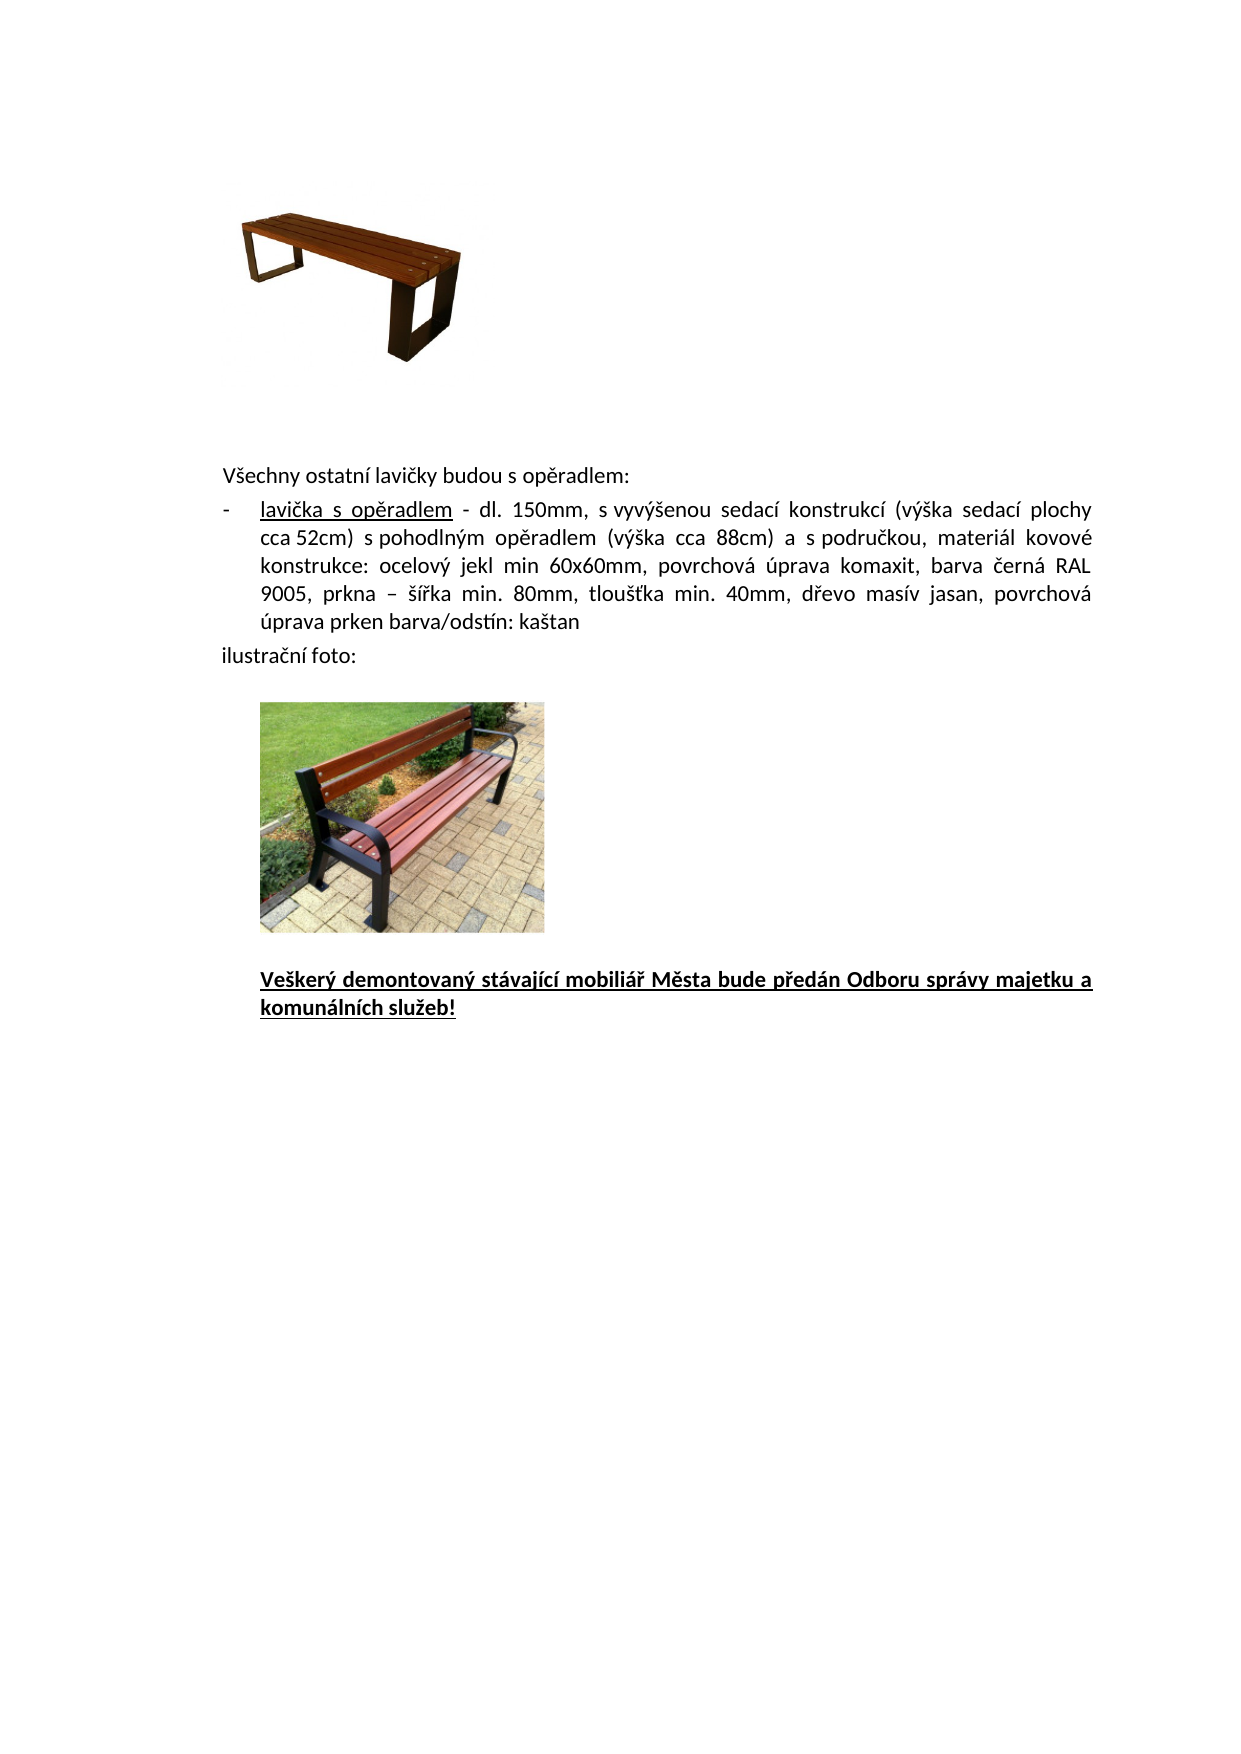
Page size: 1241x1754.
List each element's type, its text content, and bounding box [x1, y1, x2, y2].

text Veškerý demontovaný stávající mobiliář Města bude předán Odboru správy majetku a komunálních služeb! [260, 991, 1093, 1021]
picture [260, 675, 545, 960]
text Veškerý demontovaný stávající mobiliář Města bude předán Odboru správy majetku a komunálních služeb! [260, 965, 1093, 989]
text Všechny ostatní lavičky budou s opěradlem: [223, 461, 1093, 489]
list lavička s opěradlem - dl. 150mm, s vyvýšenou sedací konstrukcí (výška sedací plochy cca 52cm) s pohodlným opěradlem (výška cca 88cm) a s područkou, materiál kovové konstrukce: ocelový jekl min 60x60mm, povrchová úprava komaxit, barva černá RAL 9005, prkna – šířka min. 80mm, tloušťka min. 40mm, dřevo masív jasan, povrchová úprava prken barva/odstín: kaštan [223, 495, 1093, 635]
text ilustrační foto: [148, 641, 1093, 669]
picture [221, 147, 495, 422]
